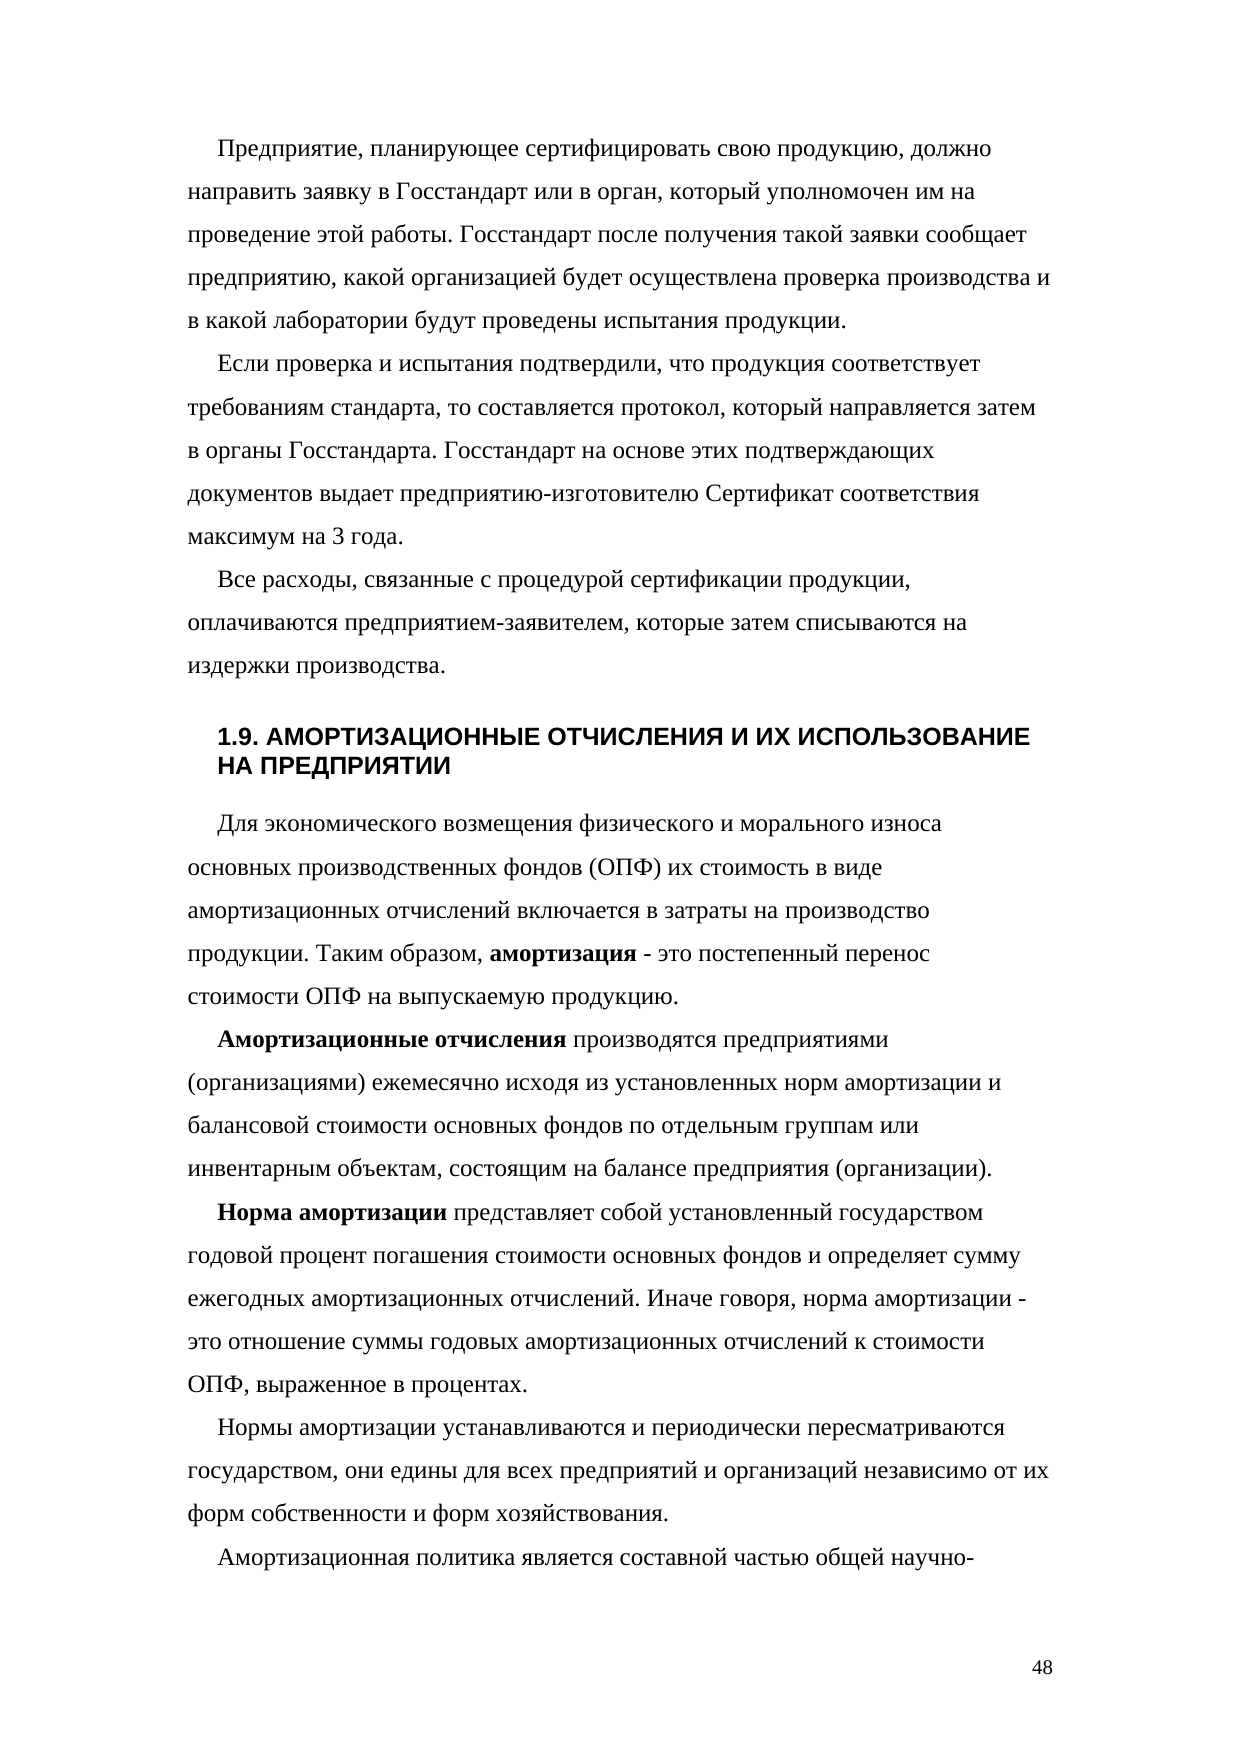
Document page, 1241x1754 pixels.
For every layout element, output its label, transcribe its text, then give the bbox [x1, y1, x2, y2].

text Для экономического возмещения физического и морального износа основных производственных фондов (ОПФ) их стоимость в виде амортизационных отчислений включается в затраты на производство продукции. Таким образом, амортизация - это постепенный перенос стоимости ОПФ на выпускаемую продукцию. [187, 808, 1038, 1010]
text Амортизационные отчисления производятся предприятиями (организациями) ежемесячно исходя из установленных норм амортизации и балансовой стоимости основных фондов по отдельным группам или инвентарным объектам, состоящим на балансе предприятия (организации). [187, 1024, 1053, 1182]
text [187, 1542, 1053, 1570]
text 1.9. АМОРТИЗАЦИОННЫЕ ОТЧИСЛЕНИЯ И ИХ ИСПОЛЬЗОВАНИЕ НА ПРЕДПРИЯТИИ [217, 722, 1038, 780]
text Все расходы, связанные с процедурой сертификации продукции, оплачиваются предприятием-заявителем, которые затем списываются на издержки производства. [187, 564, 1053, 679]
text Норма амортизации представляет собой установленный государством годовой процент погашения стоимости основных фондов и определяет сумму ежегодных амортизационных отчислений. Иначе говоря, норма амортизации - это отношение суммы годовых амортизационных отчислений к стоимости ОПФ, выраженное в процентах. [187, 1197, 1053, 1398]
text Предприятие, планирующее сертифицировать свою продукцию, должно направить заявку в Госстандарт или в орган, который уполномочен им на проведение этой работы. Госстандарт после получения такой заявки сообщает предприятию, какой организацией будет осуществлена проверка производства и в какой лаборатории будут проведены испытания продукции. [187, 133, 1053, 334]
text Нормы амортизации устанавливаются и периодически пересматриваются государством, они едины для всех предприятий и организаций независимо от их форм собственности и форм хозяйствования. [187, 1412, 1053, 1527]
text Если проверка и испытания подтвердили, что продукция соответствует требованиям стандарта, то составляется протокол, который направляется затем в органы Госстандарта. Госстандарт на основе этих подтверждающих документов выдает предприятию-изготовителю Сертификат соответствия максимум на 3 года. [187, 348, 1053, 550]
